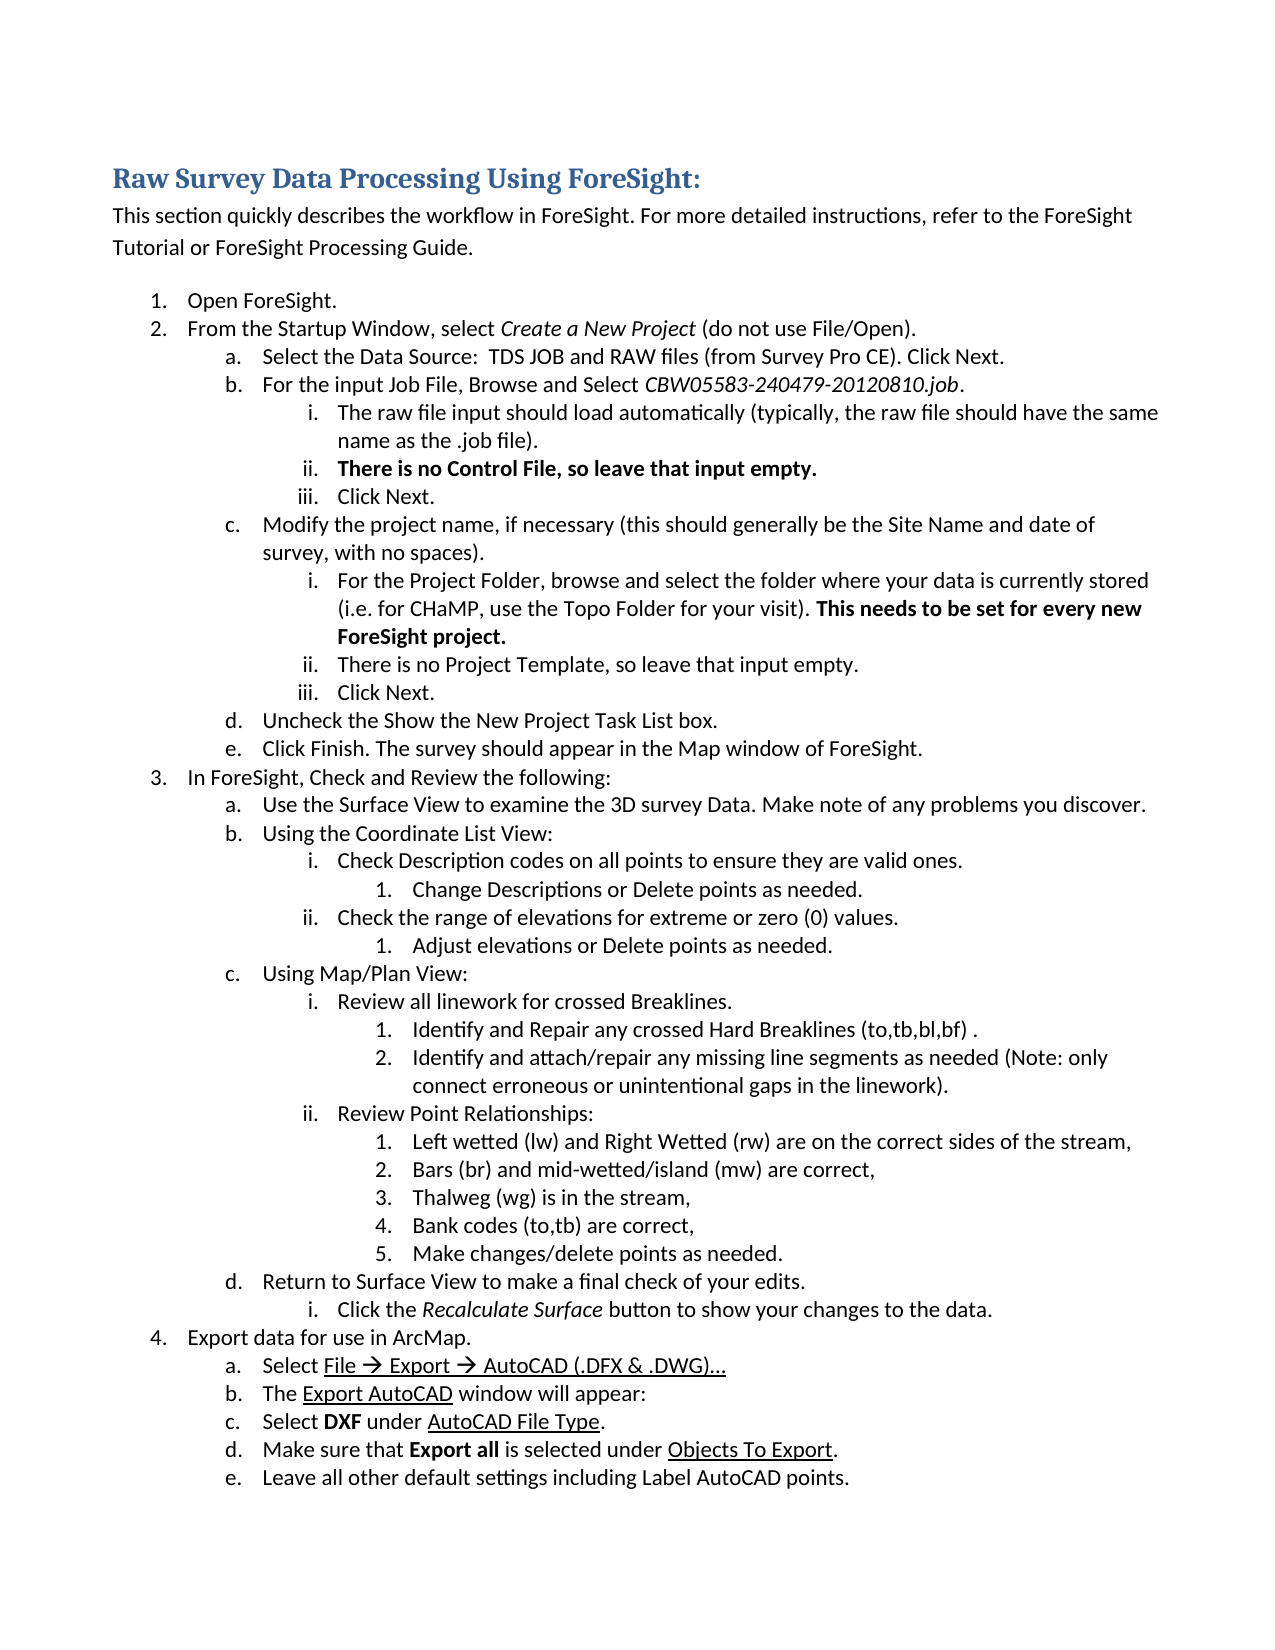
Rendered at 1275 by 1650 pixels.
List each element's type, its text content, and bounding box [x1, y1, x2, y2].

list Select DXF under AutoCAD File Type. [225, 1407, 1162, 1435]
list The Export AutoCAD window will appear: [225, 1379, 1162, 1407]
list Click Next. [319, 482, 1162, 510]
list Export data for use in ArcMap. [150, 1323, 1162, 1351]
list Review Point Relationships: [319, 1099, 1162, 1127]
list Open ForeSight. [150, 286, 1162, 314]
list Modify the project name, if necessary (this should generally be the Site Name and date of survey, with no spaces). [225, 510, 1162, 566]
list Uncheck the Show the New Project Task List box. [225, 707, 1162, 734]
list Select File Export AutoCAD (.DFX & .DWG)… [225, 1351, 1162, 1379]
list Return to Surface View to make a final check of your edits. [225, 1267, 1162, 1295]
list Make changes/delete points as needed. [375, 1239, 1162, 1267]
list Select the Data Source: TDS JOB and RAW files (from Survey Pro CE). Click Next. [225, 342, 1162, 370]
list Identify and Repair any crossed Hard Breaklines (to,tb,bl,bf) . [375, 1015, 1162, 1043]
list The raw file input should load automatically (typically, the raw file should have the same name as the .job file). [319, 398, 1162, 454]
list Check Description codes on all points to ensure they are valid ones. [319, 847, 1162, 875]
subtitle Raw Survey Data Processing Using ForeSight: [112, 162, 1162, 196]
list Review all linework for crossed Breaklines. [319, 987, 1162, 1015]
list Use the Surface View to examine the 3D survey Data. Make note of any problems you discover. [225, 791, 1162, 819]
list Click Finish. The survey should appear in the Map window of ForeSight. [225, 734, 1162, 763]
list Check the range of elevations for extreme or zero (0) values. [319, 903, 1162, 931]
list There is no Control File, so leave that input empty. [319, 454, 1162, 482]
list Change Descriptions or Delete points as needed. [375, 875, 1162, 903]
list Identify and attach/repair any missing line segments as needed (Note: only connect erroneous or unintentional gaps in the linework). [375, 1043, 1162, 1099]
list Using the Coordinate List View: [225, 819, 1162, 847]
list Thalweg (wg) is in the stream, [375, 1183, 1162, 1211]
list Click Next. [319, 678, 1162, 707]
list Bars (br) and mid-wetted/island (mw) are correct, [375, 1155, 1162, 1183]
list In ForeSight, Check and Review the following: [150, 763, 1162, 791]
list Adjust elevations or Delete points as needed. [375, 931, 1162, 959]
list Make sure that Export all is selected under Objects To Export. [225, 1435, 1162, 1463]
list Bank codes (to,tb) are correct, [375, 1211, 1162, 1239]
list Using Map/Plan View: [225, 959, 1162, 987]
list Left wetted (lw) and Right Wetted (rw) are on the correct sides of the stream, [375, 1127, 1162, 1155]
list From the Startup Window, select Create a New Project (do not use File/Open). [150, 314, 1162, 342]
list For the Project Folder, browse and select the folder where your data is currently stored (i.e. for CHaMP, use the Topo Folder for your visit). This needs to be set for every new ForeSight project. [319, 566, 1162, 651]
list Click the Recalculate Surface button to show your changes to the data. [319, 1295, 1162, 1323]
text This section quickly describes the workflow in ForeSight. For more detailed instructions, refer to the ForeSight Tutorial or ForeSight Processing Guide. [112, 201, 1162, 261]
list Leave all other default settings including Label AutoCAD points. [225, 1463, 1162, 1491]
list For the input Job File, Browse and Select CBW05583-240479-20120810.job. [225, 370, 1162, 398]
list There is no Project Template, so leave that input empty. [319, 651, 1162, 678]
